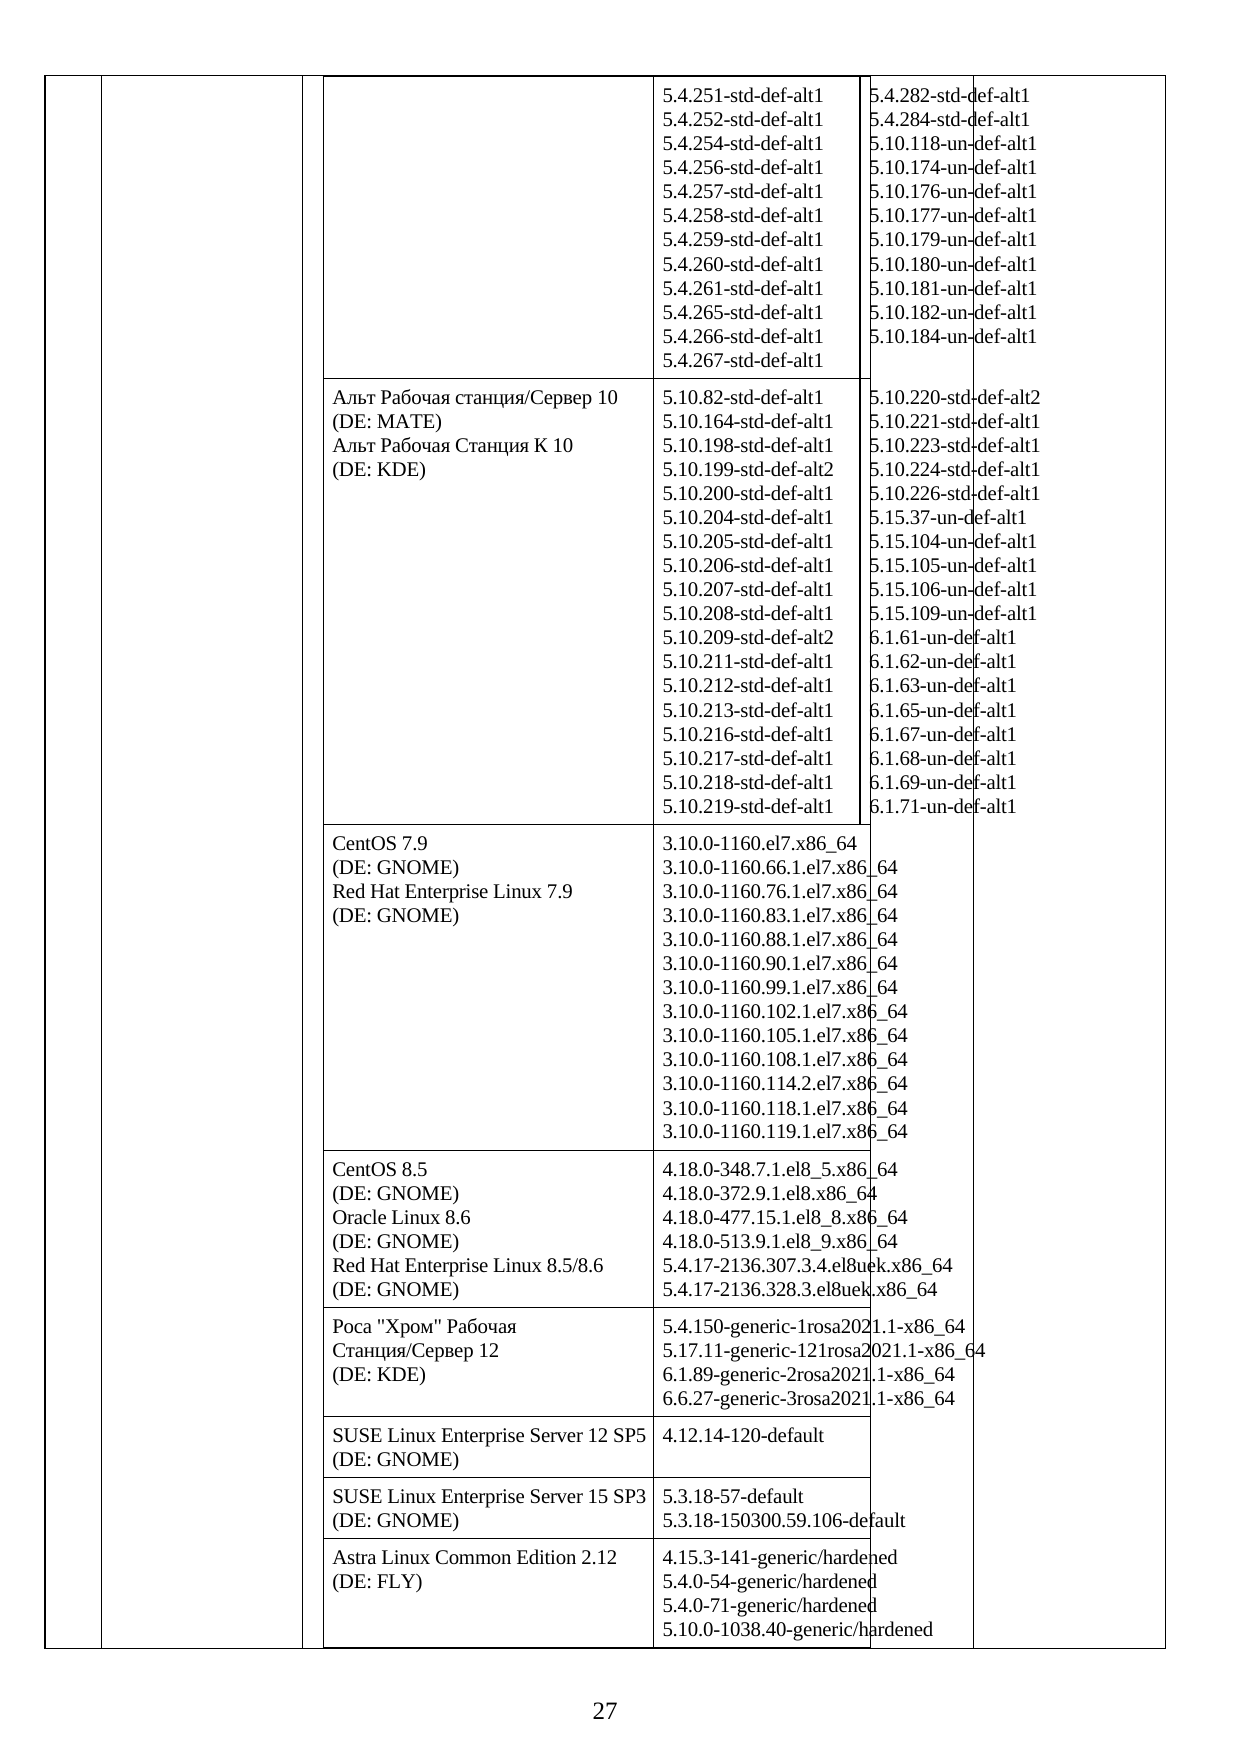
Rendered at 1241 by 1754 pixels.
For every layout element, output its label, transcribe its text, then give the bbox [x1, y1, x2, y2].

table_cell [46, 76, 101, 1648]
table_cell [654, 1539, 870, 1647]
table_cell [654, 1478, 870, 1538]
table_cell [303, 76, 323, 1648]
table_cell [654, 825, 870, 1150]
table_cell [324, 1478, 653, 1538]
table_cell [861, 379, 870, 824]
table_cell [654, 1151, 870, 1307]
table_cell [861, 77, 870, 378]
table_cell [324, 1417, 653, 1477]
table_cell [102, 76, 302, 1648]
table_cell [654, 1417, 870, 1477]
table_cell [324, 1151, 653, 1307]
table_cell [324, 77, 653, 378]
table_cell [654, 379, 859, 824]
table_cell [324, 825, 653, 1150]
table_cell 1 [871, 76, 973, 1648]
table_cell 160 950,00 [974, 76, 1165, 1648]
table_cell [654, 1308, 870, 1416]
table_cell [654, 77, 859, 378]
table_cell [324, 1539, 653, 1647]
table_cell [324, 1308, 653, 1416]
